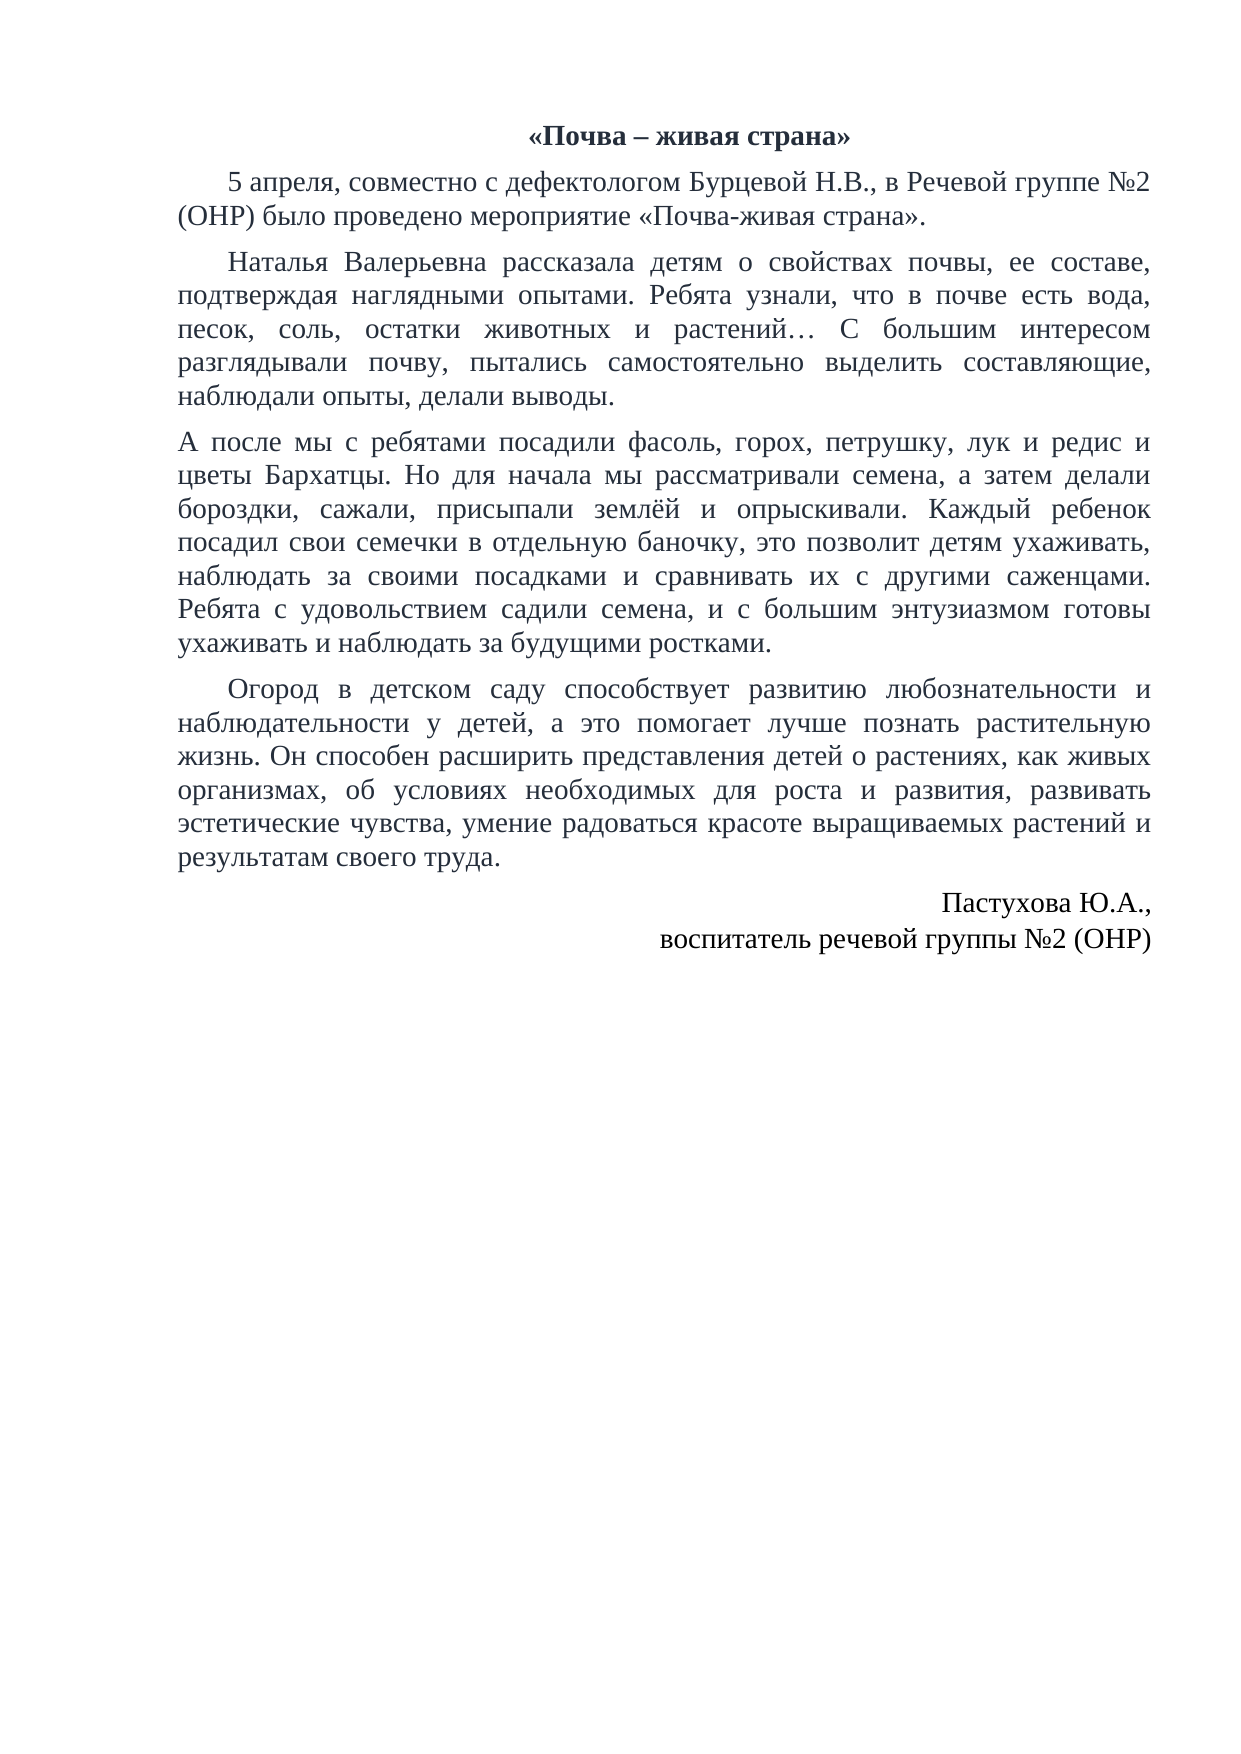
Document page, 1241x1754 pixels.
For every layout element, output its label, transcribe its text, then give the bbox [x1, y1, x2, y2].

text Огород в детском саду способствует развитию любознательности и наблюдательности у детей, а это помогает лучше познать растительную жизнь. Он способен расширить представления детей о растениях, как живых организмах, об условиях необходимых для роста и развития, развивать эстетические чувства, умение радоваться красоте выращиваемых растений и результатам своего труда. [177, 671, 1152, 872]
text «Почва – живая страна» [177, 118, 1152, 152]
text Наталья Валерьевна рассказала детям о свойствах почвы, ее составе, подтверждая наглядными опытами. Ребята узнали, что в почве есть вода, песок, соль, остатки животных и растений… С большим интересом разглядывали почву, пытались самостоятельно выделить составляющие, наблюдали опыты, делали выводы. [177, 244, 1152, 411]
text А после мы с ребятами посадили фасоль, горох, петрушку, лук и редис и цветы Бархатцы. Но для начала мы рассматривали семена, а затем делали бороздки, сажали, присыпали землёй и опрыскивали. Каждый ребенок посадил свои семечки в отдельную баночку, это позволит детям ухаживать, наблюдать за своими посадками и сравнивать их с другими саженцами. Ребята с удовольствием садили семена, и с большим энтузиазмом готовы ухаживать и наблюдать за будущими ростками. [177, 424, 1152, 659]
text 5 апреля, совместно с дефектологом Бурцевой Н.В., в Речевой группе №2 (ОНР) было проведено мероприятие «Почва-живая страна». [177, 164, 1152, 231]
text Пастухова Ю.А., воспитатель речевой группы №2 (ОНР) [177, 885, 1152, 955]
